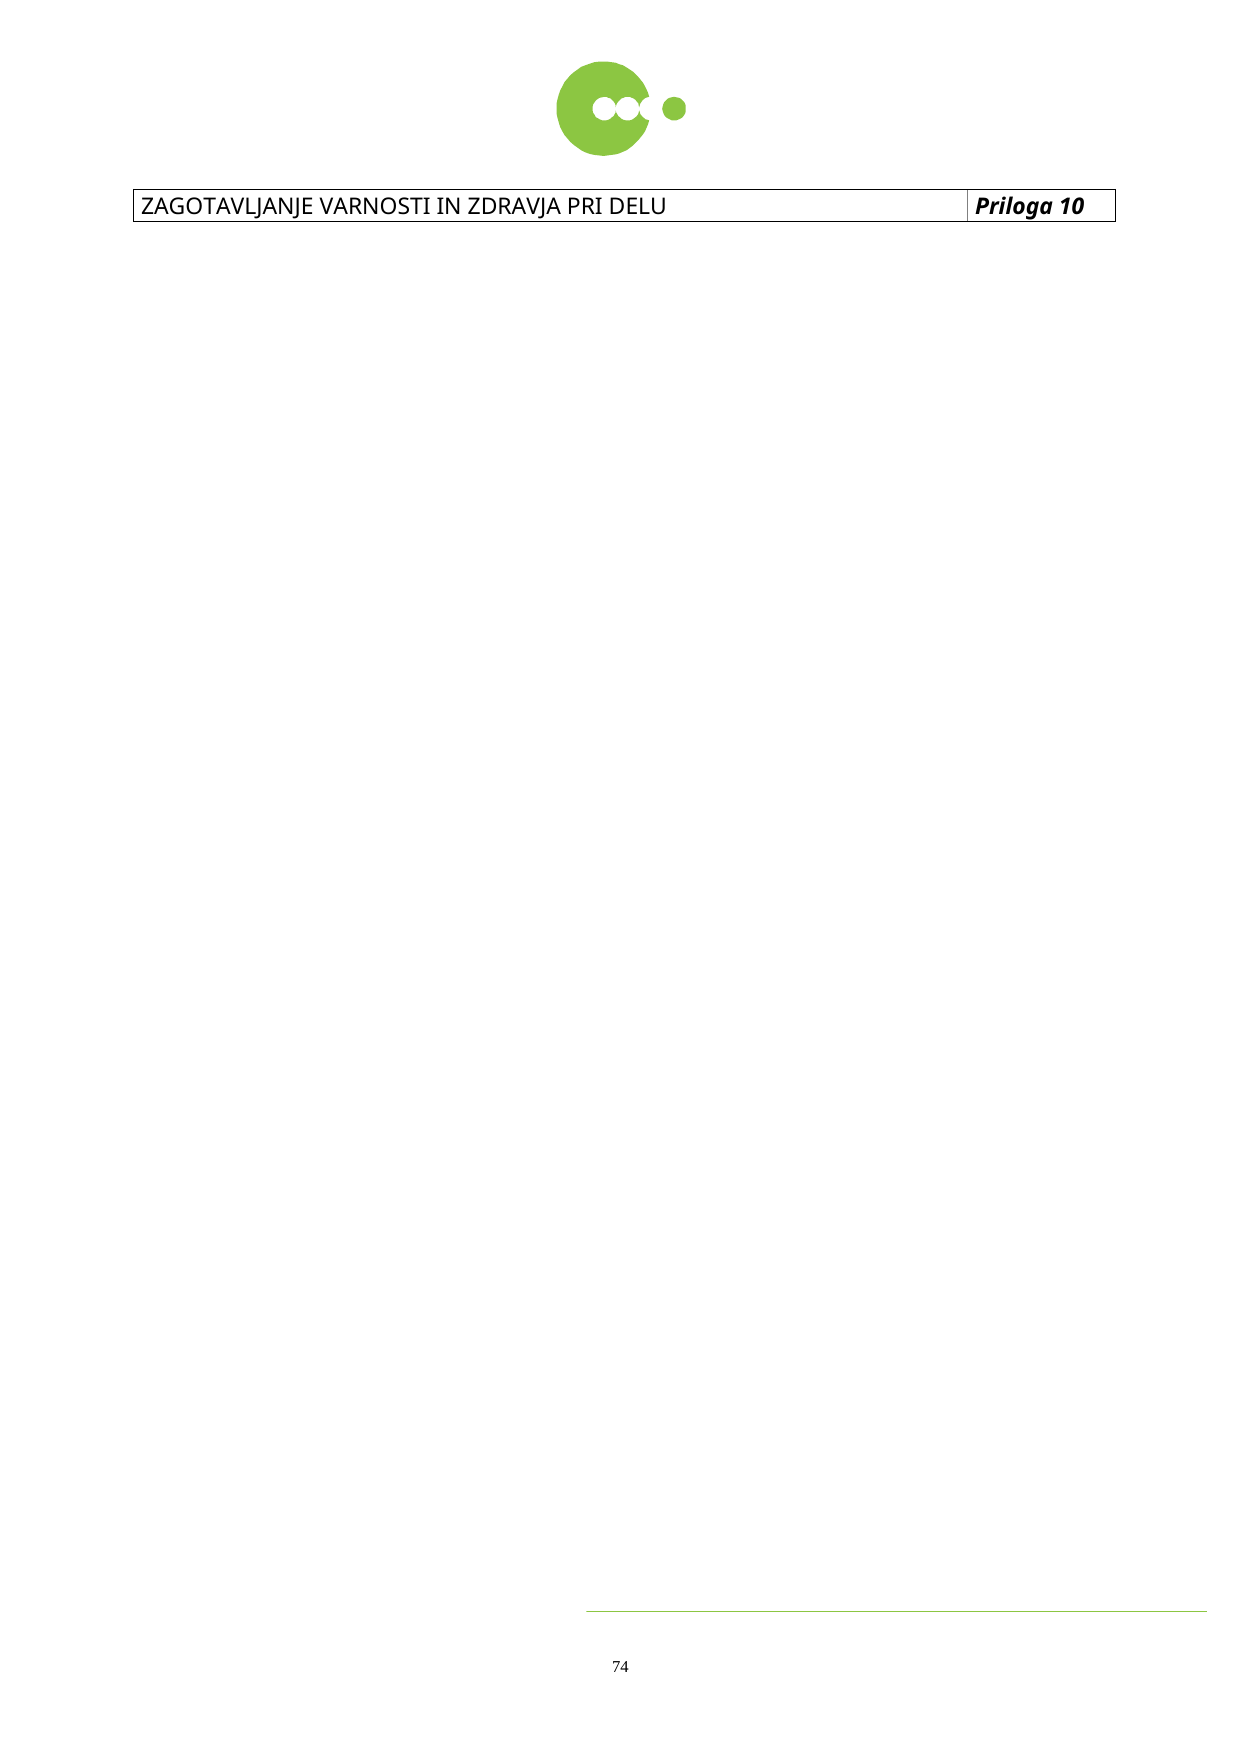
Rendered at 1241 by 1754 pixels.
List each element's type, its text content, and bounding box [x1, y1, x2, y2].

table_header ZAGOTAVLJANJE VARNOSTI IN ZDRAVJA PRI DELU [134, 190, 967, 221]
table_header Priloga 10 [968, 190, 1115, 221]
